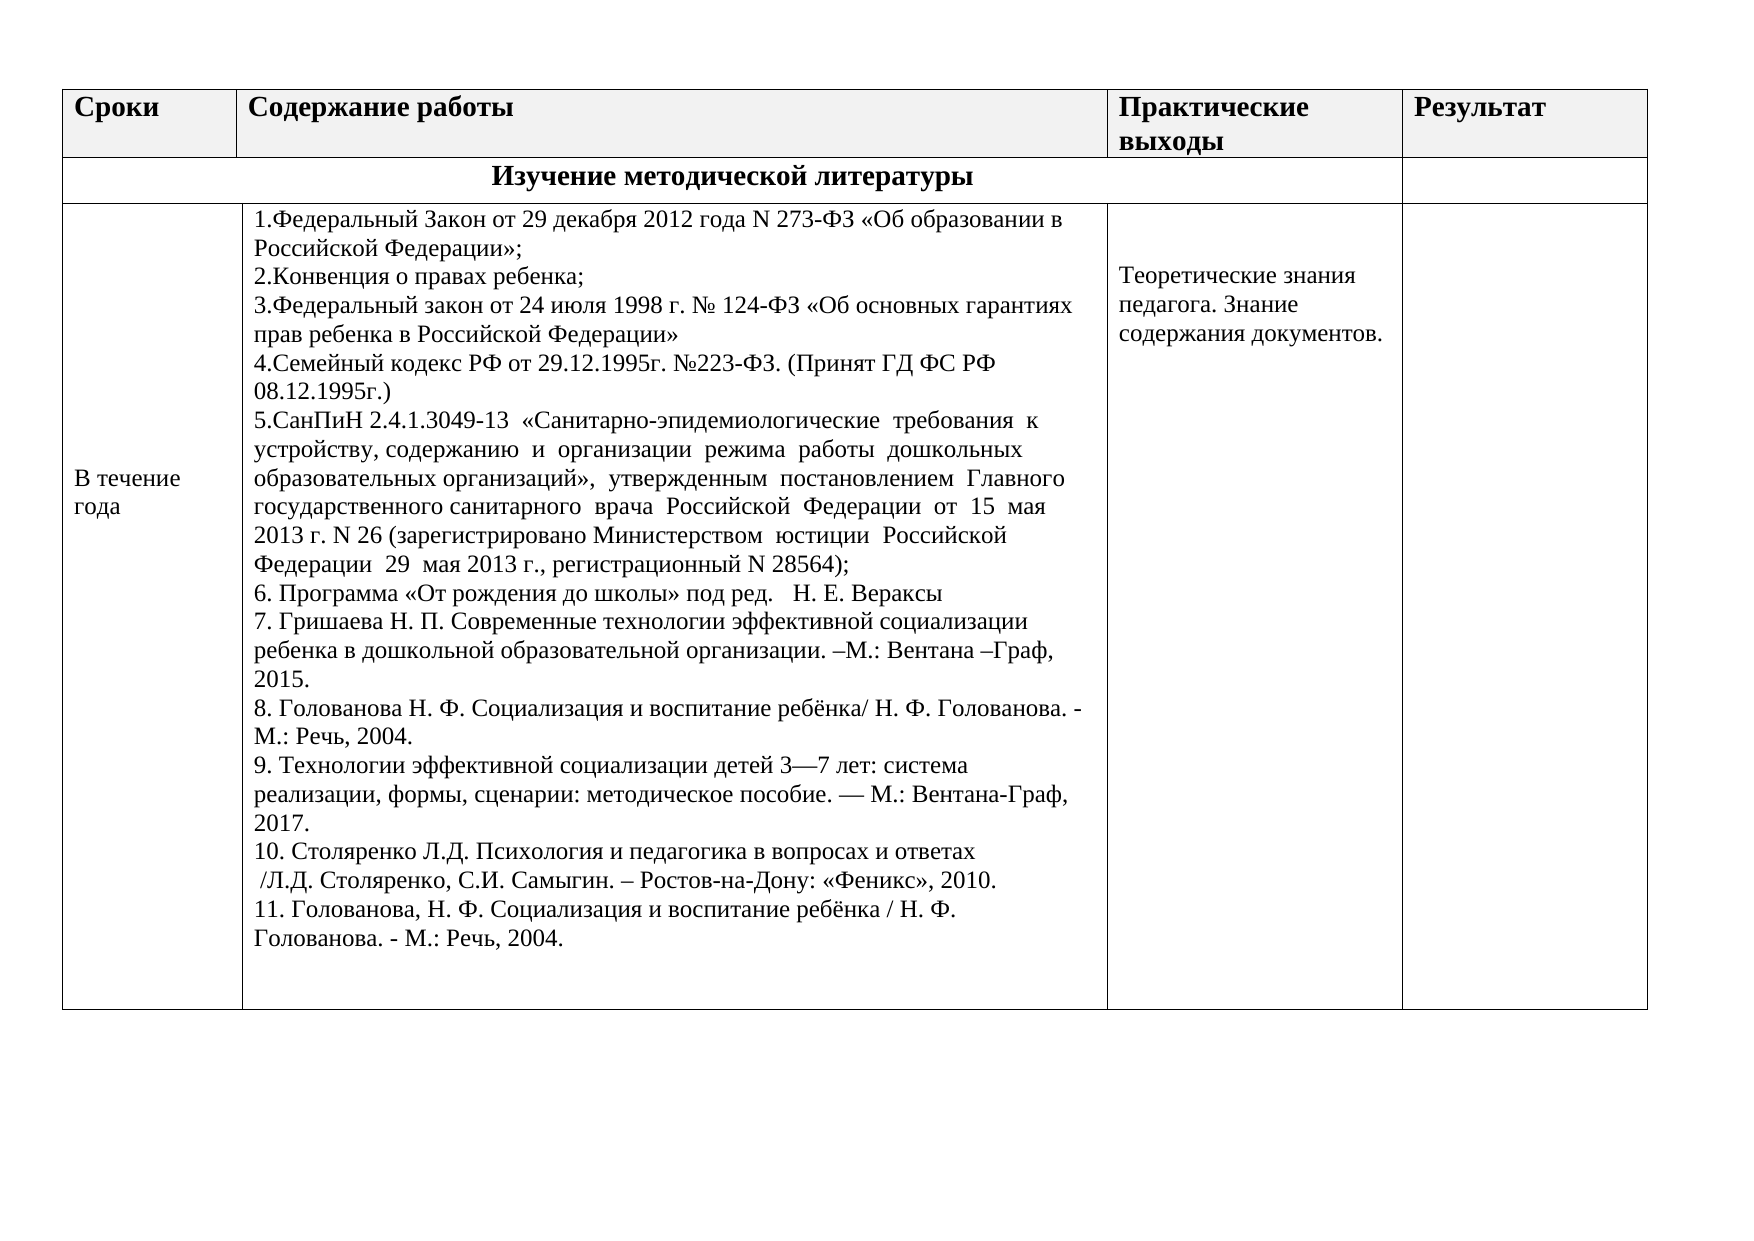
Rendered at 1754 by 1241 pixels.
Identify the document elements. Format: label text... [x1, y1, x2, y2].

table_cell [1403, 204, 1647, 1009]
table_header Сроки [63, 90, 236, 157]
table_header Практические выходы [1108, 90, 1402, 157]
table_cell В течение года [63, 204, 242, 1009]
table_cell [1403, 158, 1647, 203]
table_header Содержание работы [237, 90, 1107, 157]
table_cell Изучение методической литературы [63, 158, 1402, 203]
table_cell 1.Федеральный Закон от 29 декабря 2012 года N 273-ФЗ «Об образовании в Российской Федерации»; 2.Конвенция о правах ребенка; 3.Федеральный закон от 24 июля 1998 г. № 124-ФЗ «Об основных гарантиях прав ребенка в Российской Федерации» 4.Семейный кодекс РФ от 29.12.1995г. №223-ФЗ. (Принят ГД ФС РФ 08.12.1995г.) 5.СанПиН 2.4.1.3049-13 «Санитарно-эпидемиологические требования к устройству, содержанию и организации режима работы дошкольных образовательных организаций», утвержденным постановлением Главного государственного санитарного врача Российской Федерации от 15 мая 2013 г. N 26 (зарегистрировано Министерством юстиции Российской Федерации 29 мая 2013 г., регистрационный N 28564); 6. Программа «От рождения до школы» под ред. Н. Е. Вераксы 7. Гришаева Н. П. Современные технологии эффективной социализации ребенка в дошкольной образовательной организации. –М.: Вентана –Граф, 2015. 8. Голованова Н. Ф. Социализация и воспитание ребёнка/ Н. Ф. Голованова. -М.: Речь, 2004. 9. Технологии эффективной социализации детей 3—7 лет: система реализации, формы, сценарии: методическое пособие. — М.: Вентана-Граф, 2017. 10. Столяренко Л.Д. Психология и педагогика в вопросах и ответах /Л.Д. Столяренко, С.И. Самыгин. – Ростов-на-Дону: «Феникс», 2010. 11. Голованова, Н. Ф. Социализация и воспитание ребёнка / Н. Ф. Голованова. - М.: Речь, 2004. [243, 204, 1107, 1009]
table_header Результат [1403, 90, 1647, 157]
table_cell Теоретические знания педагога. Знание содержания документов. [1108, 204, 1402, 1009]
